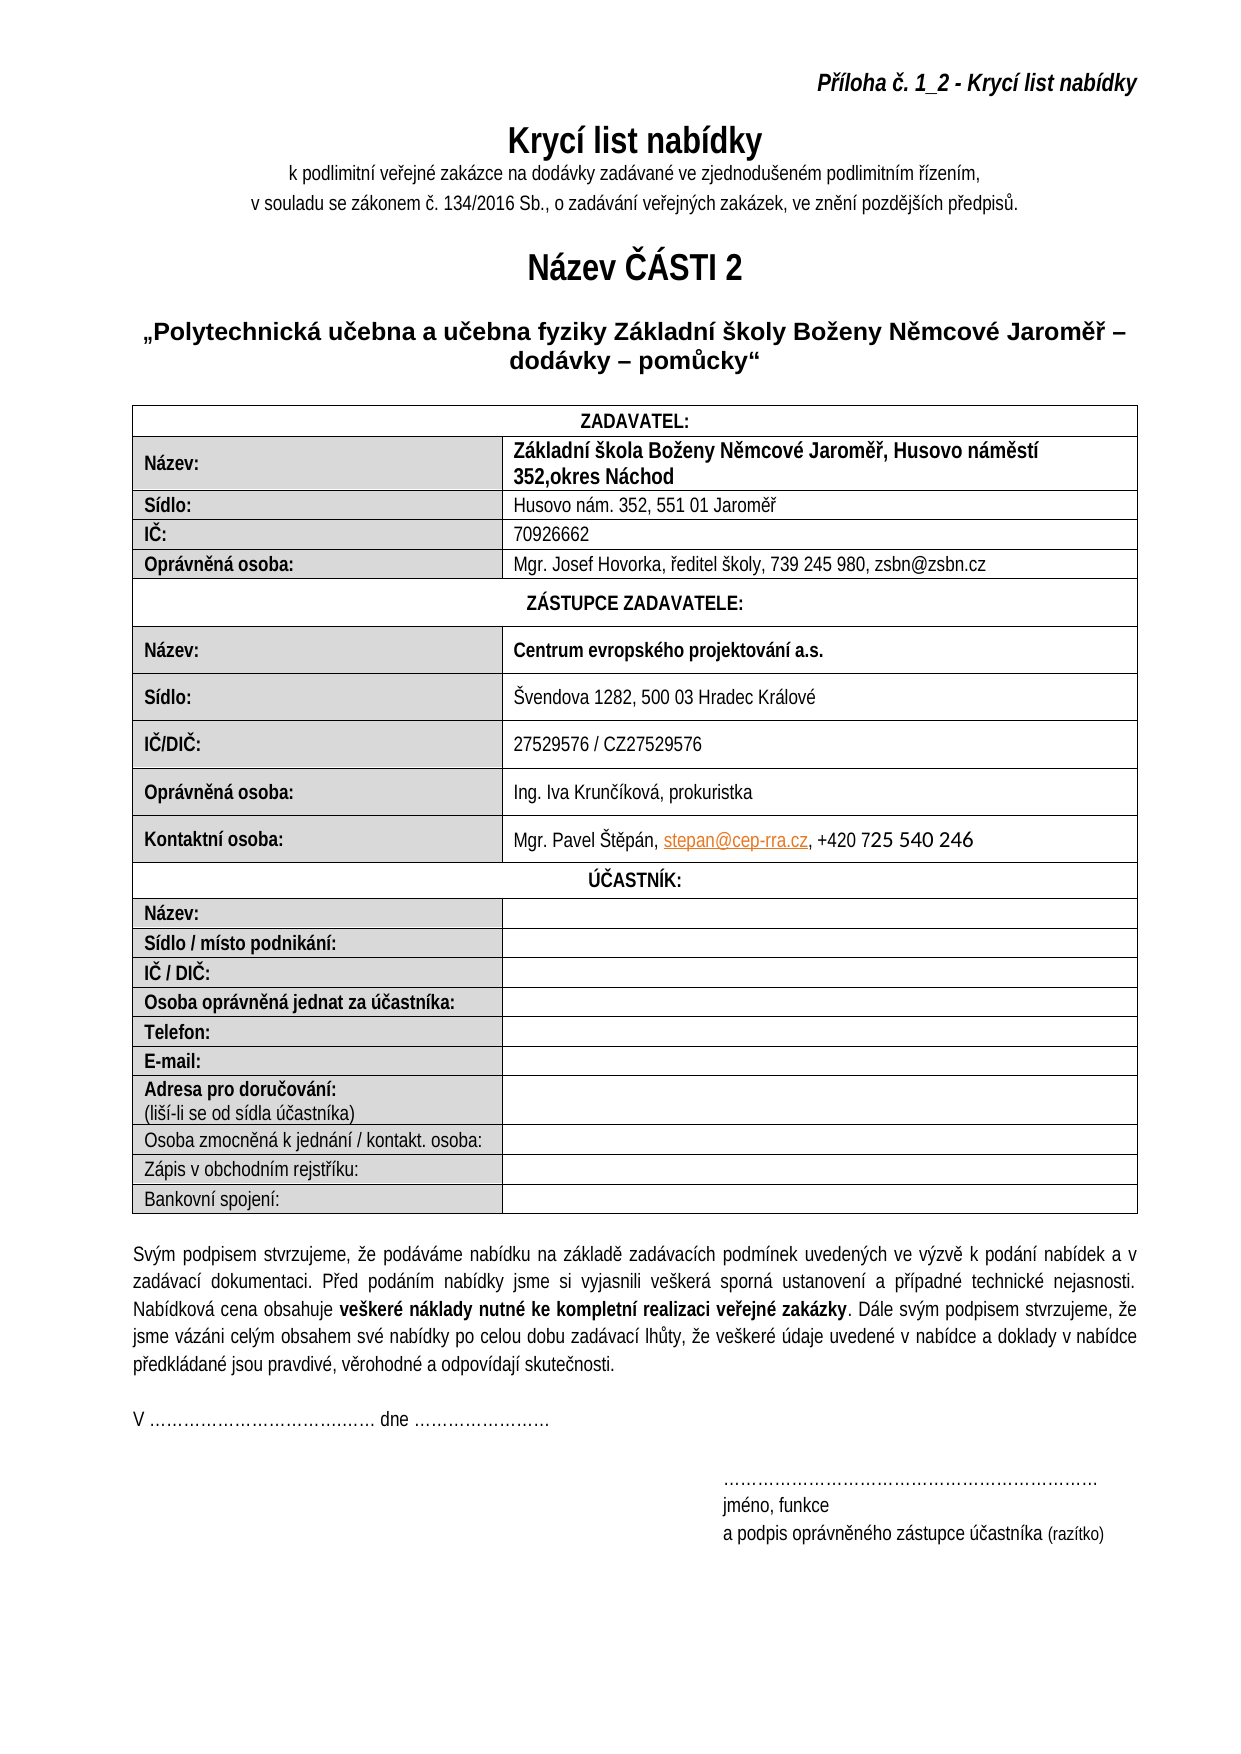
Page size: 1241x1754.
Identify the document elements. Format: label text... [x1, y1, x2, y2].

table_cell Sídlo / místo podnikání: [133, 929, 502, 957]
text a podpis oprávněného zástupce účastníka (razítko) [649, 1521, 1137, 1545]
table_cell ZÁSTUPCE ZADAVATELE: [133, 579, 1137, 626]
table_cell 70926662 [503, 520, 1137, 549]
text jméno, funkce [649, 1493, 1137, 1517]
text V …………………………….…… dne …………………… [133, 1407, 1137, 1431]
subtitle Název ČÁSTI 2 [133, 246, 1137, 288]
table_cell Mgr. Josef Hovorka, ředitel školy, 739 245 980, zsbn@zsbn.cz [503, 550, 1137, 578]
table_cell Telefon: [133, 1017, 502, 1046]
table_cell [503, 1076, 1137, 1124]
table_cell Centrum evropského projektování a.s. [503, 627, 1137, 673]
table_cell [503, 1155, 1137, 1183]
table_cell IČ: [133, 520, 502, 549]
table_cell [503, 958, 1137, 987]
table_cell Název: [133, 627, 502, 673]
subtitle Krycí list nabídky [133, 118, 1137, 161]
table_cell Mgr. Pavel Štěpán, stepan@cep-rra.cz, +420 725 540 246 [503, 816, 1137, 862]
table_cell [503, 1185, 1137, 1213]
table_cell [503, 899, 1137, 927]
table_cell Základní škola Boženy Němcové Jaroměř, Husovo náměstí 352,okres Náchod [503, 437, 1137, 489]
table_cell E-mail: [133, 1047, 502, 1075]
table_cell Ing. Iva Krunčíková, prokuristka [503, 769, 1137, 815]
table_cell [503, 988, 1137, 1016]
text Svým podpisem stvrzujeme, že podáváme nabídku na základě zadávacích podmínek uvedených ve výzvě k podání nabídek a v zadávací dokumentaci. Před podáním nabídky jsme si vyjasnili veškerá sporná ustanovení a případné technické nejasnosti. Nabídková cena obsahuje veškeré náklady nutné ke kompletní realizaci veřejné zakázky. Dále svým podpisem stvrzujeme, že jsme vázáni celým obsahem své nabídky po celou dobu zadávací lhůty, že veškeré údaje uvedené v nabídce a doklady v nabídce předkládané jsou pravdivé, věrohodné a odpovídají skutečnosti. [133, 1242, 1137, 1376]
text ………………………………………………………… [649, 1466, 1137, 1490]
table_cell [503, 1125, 1137, 1154]
table_header Zadavatel: [133, 406, 1137, 436]
text k podlimitní veřejné zakázce na dodávky zadávané ve zjednodušeném podlimitním řízením, [133, 161, 1137, 185]
table_cell Název: [133, 437, 502, 489]
table_cell IČ/DIČ: [133, 721, 502, 767]
table_cell Oprávněná osoba: [133, 550, 502, 578]
table_cell 27529576 / CZ27529576 [503, 721, 1137, 767]
table_cell [503, 929, 1137, 957]
table_cell Bankovní spojení: [133, 1185, 502, 1213]
table_cell Název: [133, 899, 502, 927]
text „Polytechnická učebna a učebna fyziky Základní školy Boženy Němcové Jaroměř – dodávky – pomůcky“ [133, 317, 1137, 375]
table_cell Adresa pro doručování: (liší-li se od sídla účastníka) [133, 1076, 502, 1124]
table_cell Sídlo: [133, 674, 502, 720]
table_cell Švendova 1282, 500 03 Hradec Králové [503, 674, 1137, 720]
table_cell [503, 1047, 1137, 1075]
table_cell Osoba zmocněná k jednání / kontakt. osoba: [133, 1125, 502, 1154]
table_cell Sídlo: [133, 491, 502, 519]
table_cell [503, 1017, 1137, 1046]
table_cell Husovo nám. 352, 551 01 Jaroměř [503, 491, 1137, 519]
table_cell Kontaktní osoba: [133, 816, 502, 862]
table_cell ÚČASTNÍK: [133, 863, 1137, 898]
table_cell Osoba oprávněná jednat za účastníka: [133, 988, 502, 1016]
table_cell Zápis v obchodním rejstříku: [133, 1155, 502, 1183]
table_cell Oprávněná osoba: [133, 769, 502, 815]
text v souladu se zákonem č. 134/2016 Sb., o zadávání veřejných zakázek, ve znění pozdějších předpisů. [133, 191, 1137, 215]
table_cell IČ / DIČ: [133, 958, 502, 987]
